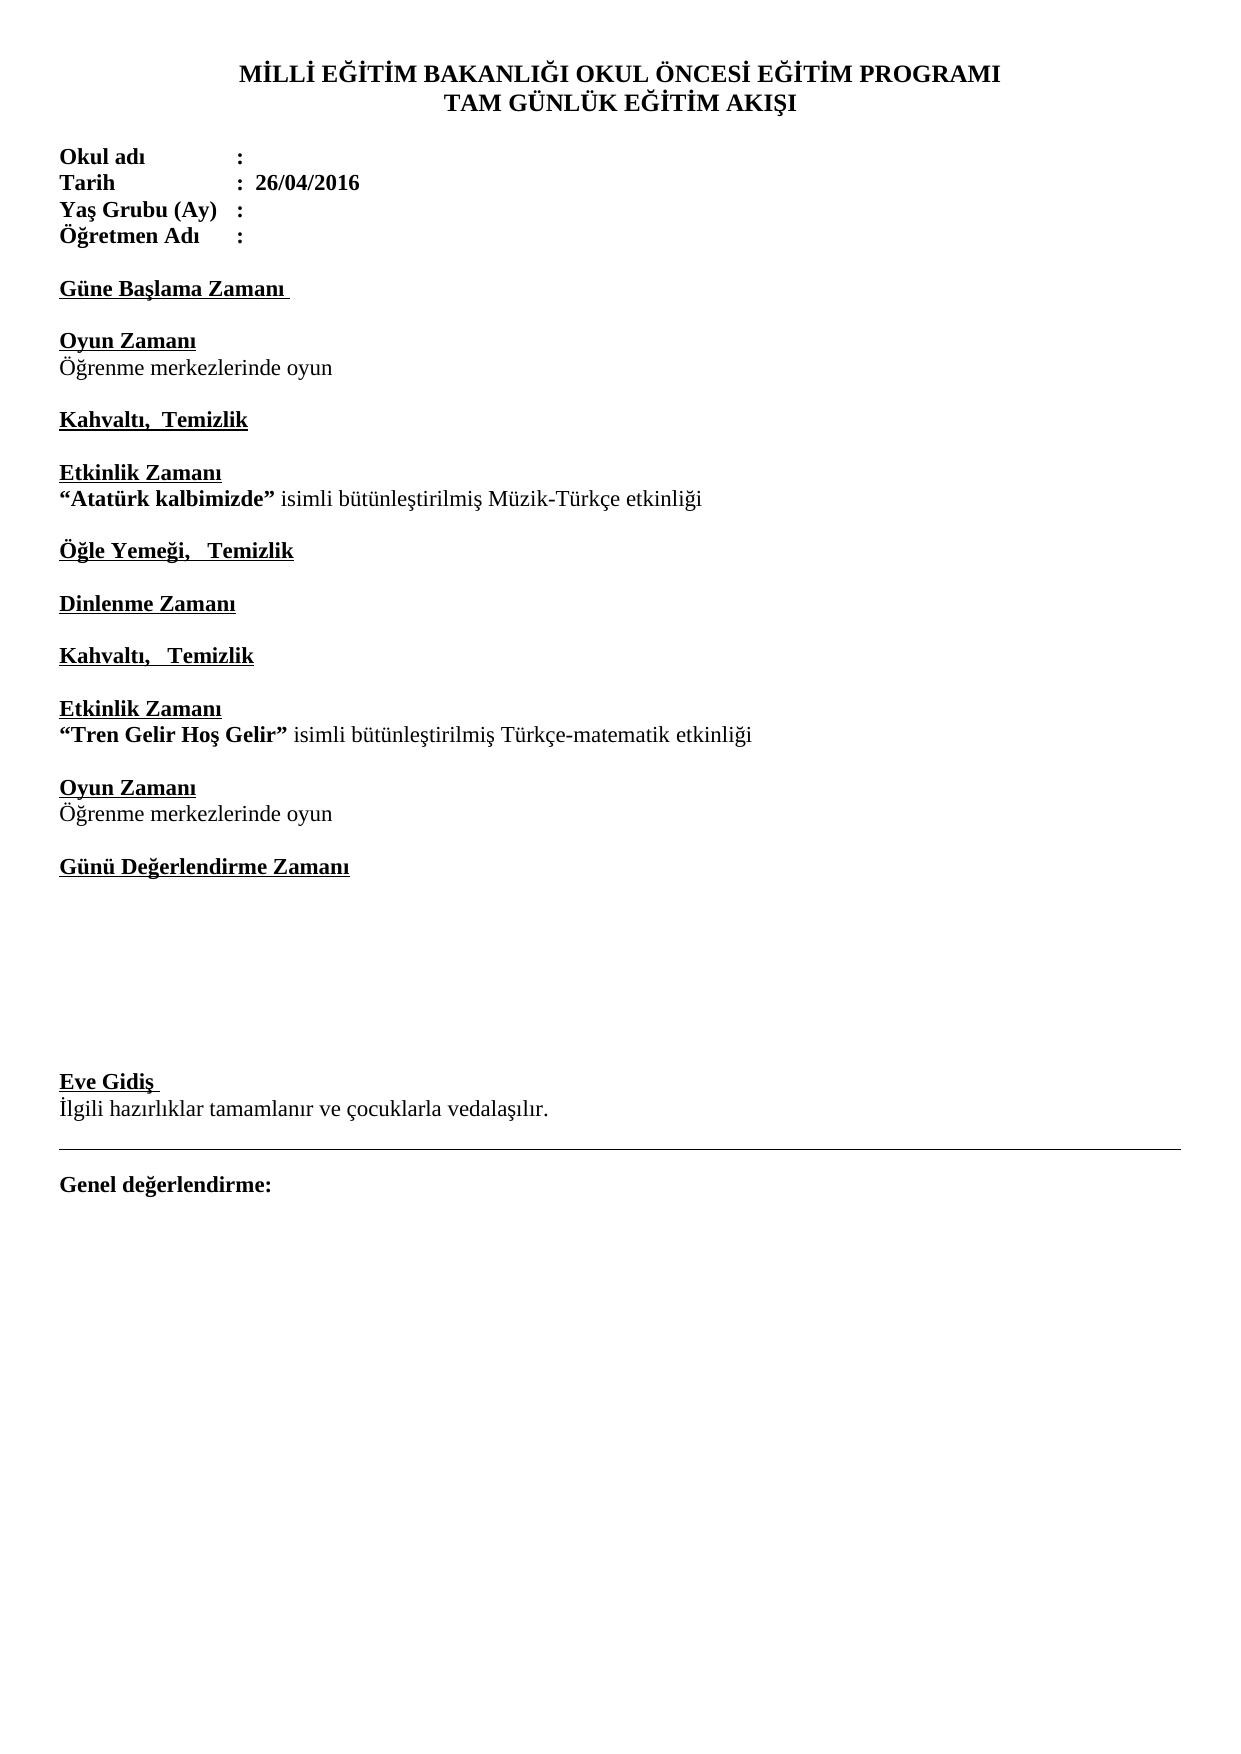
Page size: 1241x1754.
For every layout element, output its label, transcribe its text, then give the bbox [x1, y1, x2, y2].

text MİLLİ EĞİTİM BAKANLIĞI OKUL ÖNCESİ EĞİTİM PROGRAMI [59, 59, 1181, 88]
text İlgili hazırlıklar tamamlanır ve çocuklarla vedalaşılır. [59, 1094, 1181, 1121]
text Okul adı : [59, 143, 1181, 169]
text Güne Başlama Zamanı [59, 275, 1181, 301]
text Yaş Grubu (Ay) : [59, 196, 1181, 222]
text Oyun Zamanı [59, 774, 1181, 800]
text Etkinlik Zamanı [59, 433, 1181, 486]
text TAM GÜNLÜK EĞİTİM AKIŞI [59, 88, 1181, 117]
text Öğretmen Adı : [59, 222, 1181, 248]
text Öğrenme merkezlerinde oyun [59, 800, 1181, 827]
text Oyun Zamanı Öğrenme merkezlerinde oyun Kahvaltı, Temizlik [59, 327, 1181, 433]
text Tarih : 26/04/2016 [59, 169, 1181, 196]
text Genel değerlendirme: [59, 1171, 1181, 1198]
text “Tren Gelir Hoş Gelir” isimli bütünleştirilmiş Türkçe-matematik etkinliği [59, 721, 1181, 748]
text Öğle Yemeği, Temizlik [59, 537, 1181, 563]
text Kahvaltı, Temizlik [59, 642, 1181, 669]
text Eve Gidiş [59, 1068, 1181, 1094]
text “Atatürk kalbimizde” isimli bütünleştirilmiş Müzik-Türkçe etkinliği [59, 486, 1181, 512]
text Etkinlik Zamanı [59, 695, 1181, 721]
text Günü Değerlendirme Zamanı [59, 853, 1181, 879]
text Dinlenme Zamanı [59, 589, 1181, 616]
